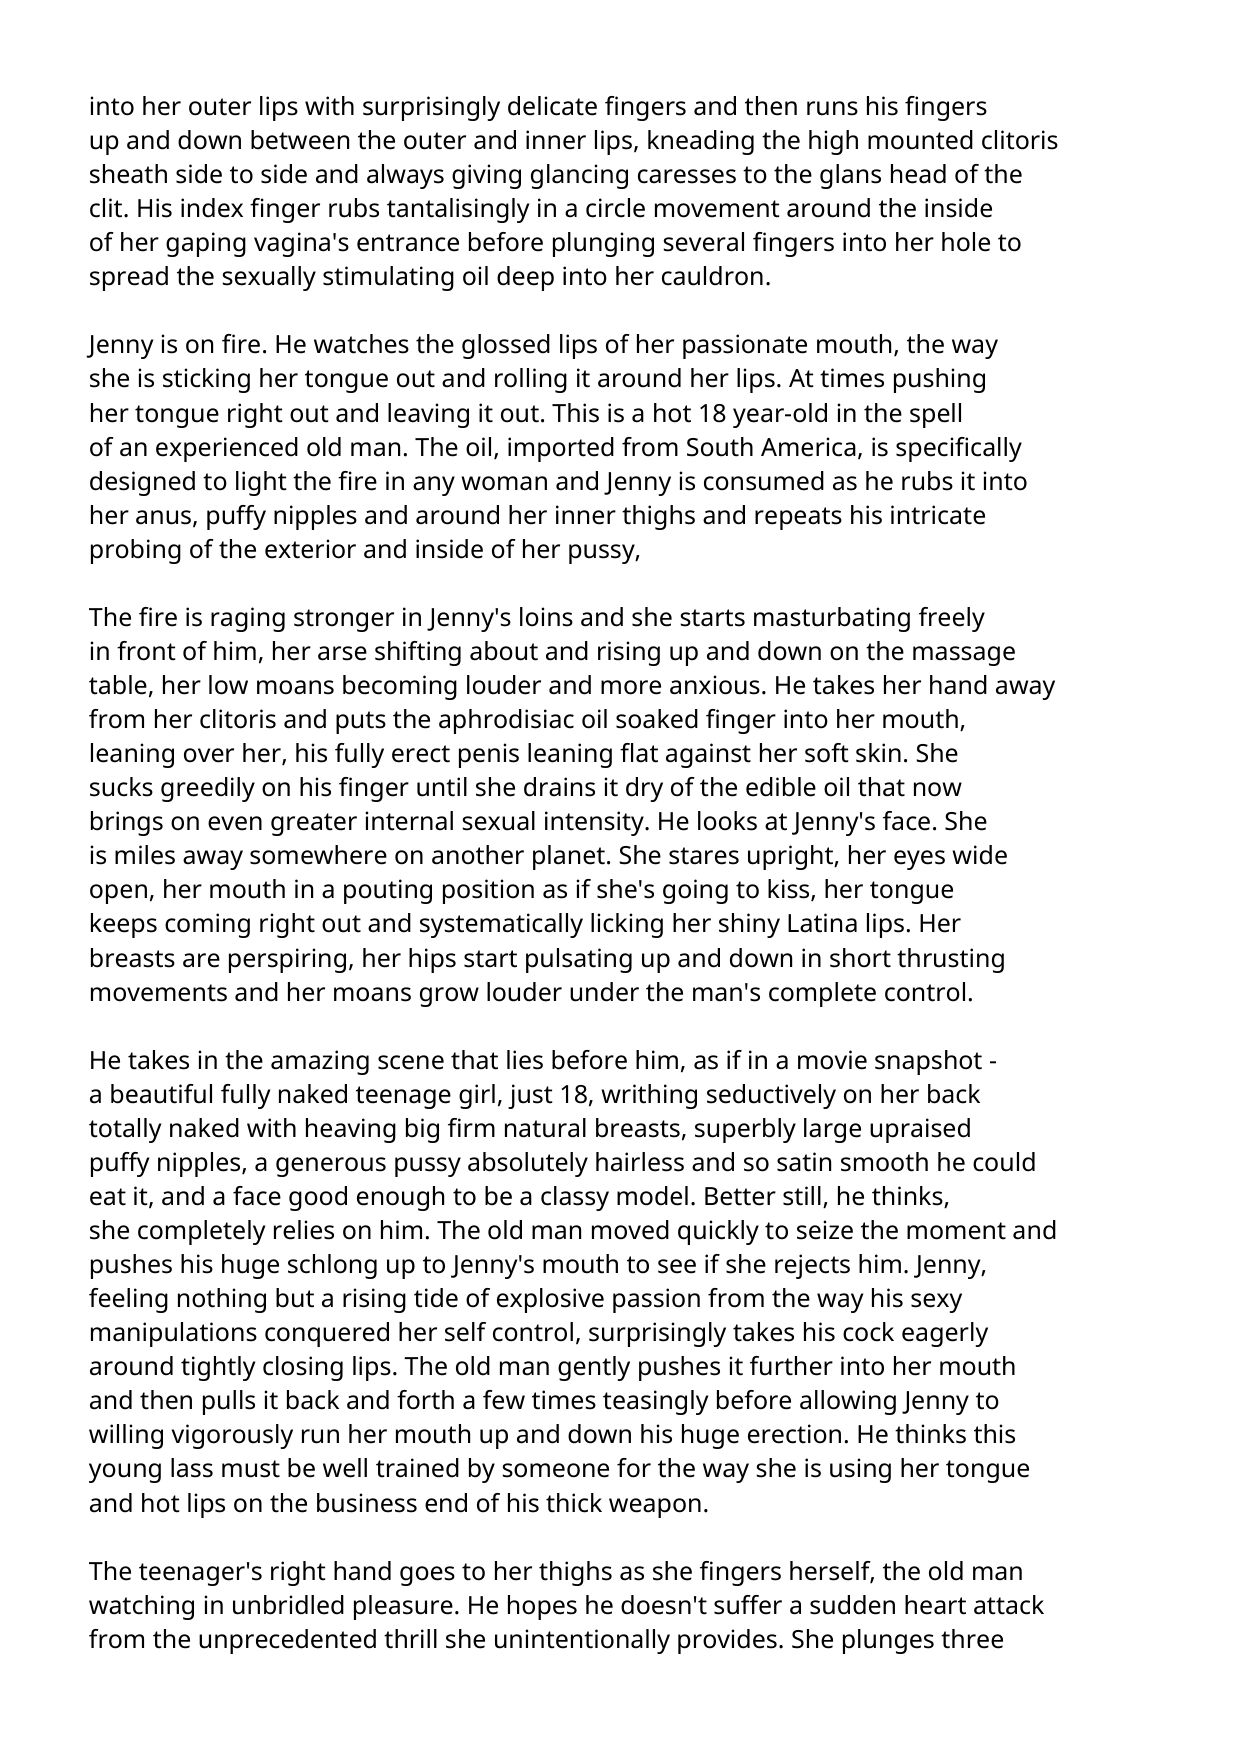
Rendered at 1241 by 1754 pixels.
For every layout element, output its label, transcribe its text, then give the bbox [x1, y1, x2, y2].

text sucks greedily on his finger until she drains it dry of the edible oil that now [89, 770, 1152, 804]
text her tongue right out and leaving it out. This is a hot 18 year-old in the spell [89, 395, 1152, 429]
text leaning over her, his fully erect penis leaning flat against her soft skin. She [89, 736, 1152, 770]
text from her clitoris and puts the aphrodisiac oil soaked finger into her mouth, [89, 702, 1152, 736]
text He takes in the amazing scene that lies before him, as if in a movie snapshot - [89, 1042, 1152, 1076]
text table, her low moans becoming louder and more anxious. He takes her hand away [89, 668, 1152, 702]
text clit. His index finger rubs tantalisingly in a circle movement around the inside [89, 191, 1152, 225]
text she is sticking her tongue out and rolling it around her lips. At times pushing [89, 361, 1152, 395]
text pushes his huge schlong up to Jenny's mouth to see if she rejects him. Jenny, [89, 1247, 1152, 1281]
text of her gaping vagina's entrance before plunging several fingers into her hole to [89, 225, 1152, 259]
text she completely relies on him. The old man moved quickly to seize the moment and [89, 1213, 1152, 1247]
text and then pulls it back and forth a few times teasingly before allowing Jenny to [89, 1383, 1152, 1417]
text manipulations conquered her self control, surprisingly takes his cock eagerly [89, 1315, 1152, 1349]
text brings on even greater internal sexual intensity. He looks at Jenny's face. She [89, 804, 1152, 838]
text from the unprecedented thrill she unintentionally provides. She plunges three [89, 1621, 1152, 1656]
text of an experienced old man. The oil, imported from South America, is specifically [89, 429, 1152, 463]
text The teenager's right hand goes to her thighs as she fingers herself, the old man [89, 1553, 1152, 1587]
text eat it, and a face good enough to be a classy model. Better still, he thinks, [89, 1179, 1152, 1213]
text puffy nipples, a generous pussy absolutely hairless and so satin smooth he could [89, 1144, 1152, 1179]
text her anus, puffy nipples and around her inner thighs and repeats his intricate [89, 497, 1152, 531]
text is miles away somewhere on another planet. She stares upright, her eyes wide [89, 838, 1152, 872]
text a beautiful fully naked teenage girl, just 18, writhing seductively on her back [89, 1076, 1152, 1111]
text totally naked with heaving big firm natural breasts, superbly large upraised [89, 1111, 1152, 1144]
text Jenny is on fire. He watches the glossed lips of her passionate mouth, the way [89, 327, 1152, 361]
text in front of him, her arse shifting about and rising up and down on the massage [89, 634, 1152, 668]
text around tightly closing lips. The old man gently pushes it further into her mouth [89, 1349, 1152, 1383]
text into her outer lips with surprisingly delicate fingers and then runs his fingers [89, 89, 1152, 123]
text probing of the exterior and inside of her pussy, [89, 531, 1152, 566]
text breasts are perspiring, her hips start pulsating up and down in short thrusting [89, 940, 1152, 974]
text The fire is raging stronger in Jenny's loins and she starts masturbating freely [89, 599, 1152, 634]
text sheath side to side and always giving glancing caresses to the glans head of the [89, 157, 1152, 191]
text designed to light the fire in any woman and Jenny is consumed as he rubs it into [89, 463, 1152, 497]
text up and down between the outer and inner lips, kneading the high mounted clitoris [89, 123, 1152, 157]
text willing vigorously run her mouth up and down his huge erection. He thinks this [89, 1417, 1152, 1451]
text feeling nothing but a rising tide of explosive passion from the way his sexy [89, 1281, 1152, 1315]
text spread the sexually stimulating oil deep into her cauldron. [89, 259, 1152, 293]
text keeps coming right out and systematically licking her shiny Latina lips. Her [89, 906, 1152, 940]
text watching in unbridled pleasure. He hopes he doesn't suffer a sudden heart attack [89, 1587, 1152, 1621]
text young lass must be well trained by someone for the way she is using her tongue [89, 1451, 1152, 1485]
text and hot lips on the business end of his thick weapon. [89, 1485, 1152, 1519]
text open, her mouth in a pouting position as if she's going to kiss, her tongue [89, 872, 1152, 906]
text movements and her moans grow louder under the man's complete control. [89, 974, 1152, 1008]
